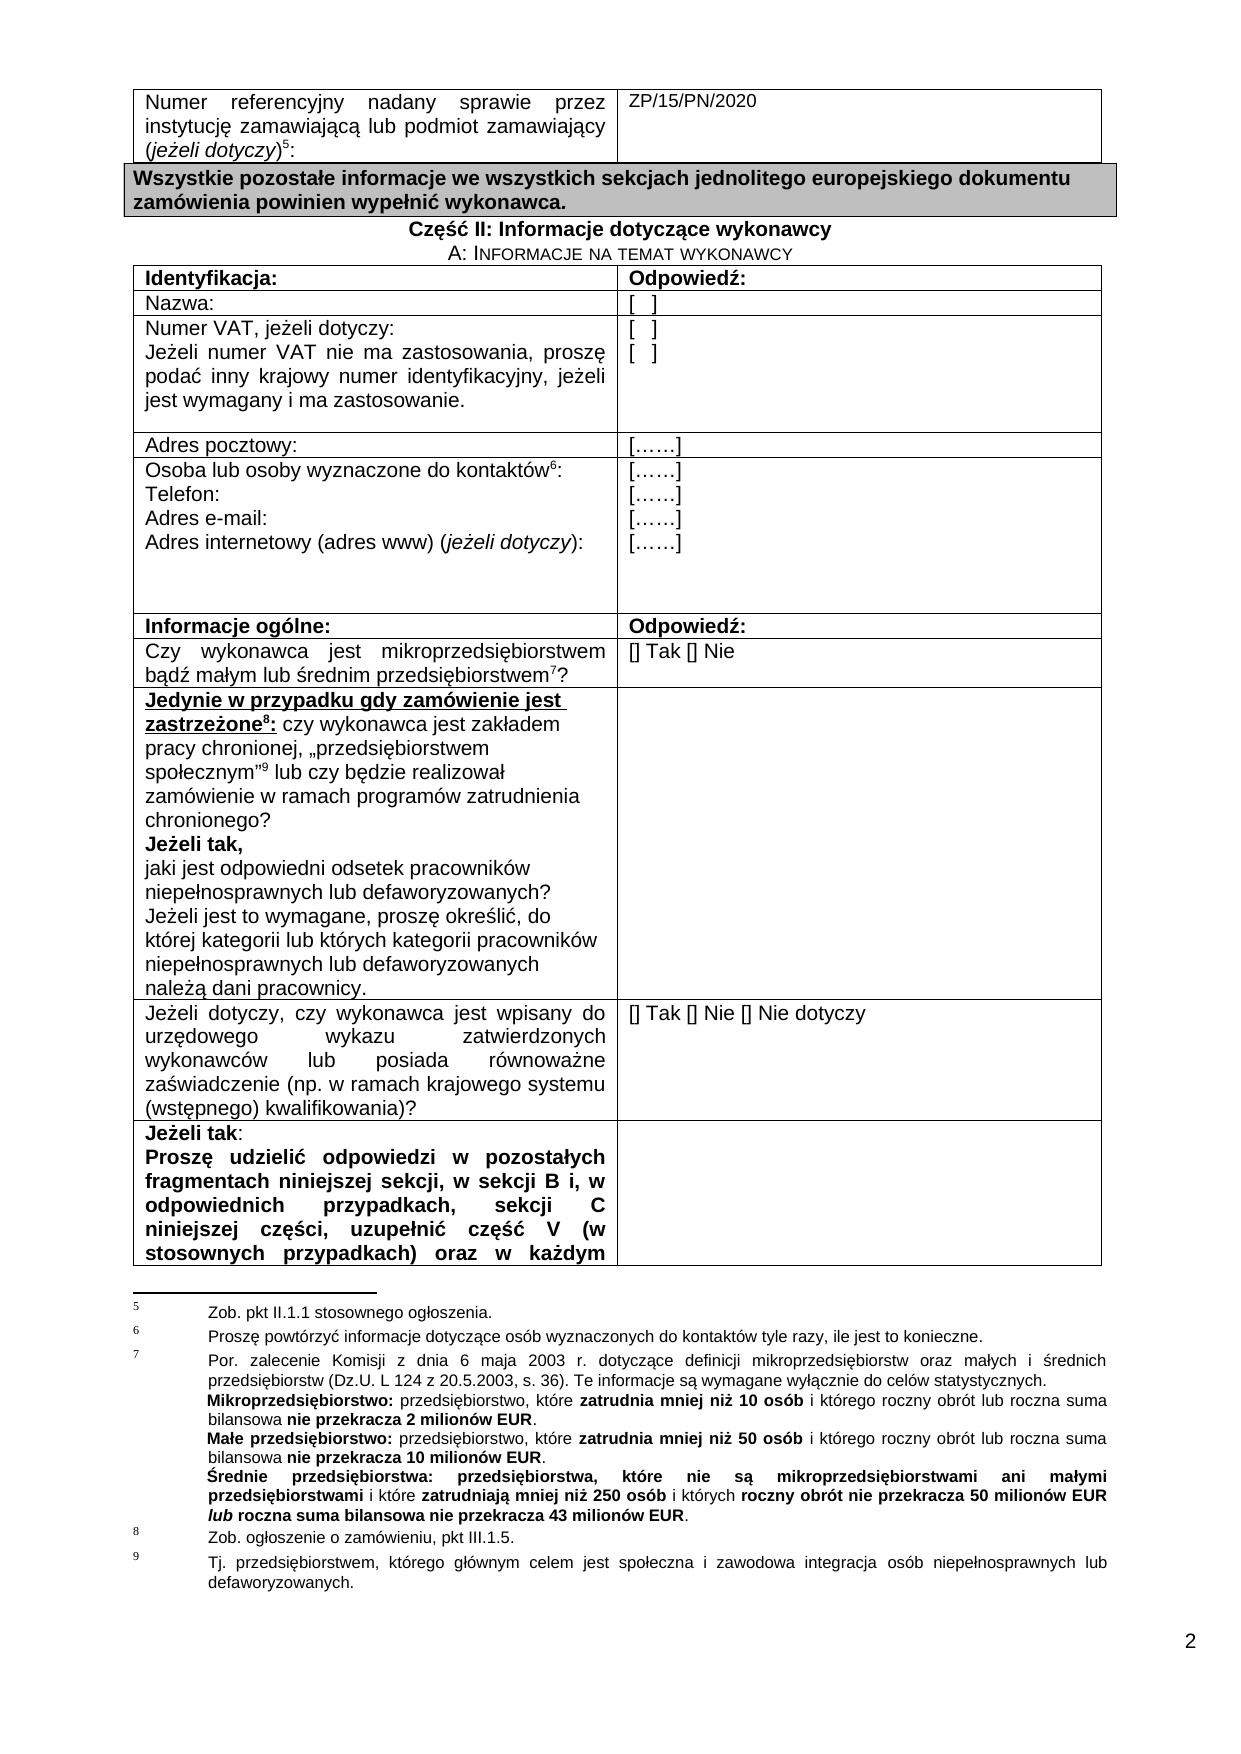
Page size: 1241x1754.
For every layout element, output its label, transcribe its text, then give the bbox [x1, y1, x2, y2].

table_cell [134, 1121, 617, 1265]
table_cell Jedynie w przypadku gdy zamówienie jest zastrzeżone: czy wykonawca jest zakładem pracy chronionej, „przedsiębiorstwem społecznym” lub czy będzie realizował zamówienie w ramach programów zatrudnienia chronionego? Jeżeli tak, jaki jest odpowiedni odsetek pracowników niepełnosprawnych lub defaworyzowanych? Jeżeli jest to wymagane, proszę określić, do której kategorii lub których kategorii pracowników niepełnosprawnych lub defaworyzowanych należą dani pracownicy. [134, 688, 617, 999]
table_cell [618, 1121, 1101, 1265]
table_cell [……] [……] [……] [……] [618, 458, 1101, 613]
table_cell [……] [618, 433, 1101, 457]
table_cell Osoba lub osoby wyznaczone do kontaktów: Telefon: Adres e-mail: Adres internetowy (adres www) (jeżeli dotyczy): [134, 458, 617, 613]
table_cell Czy wykonawca jest mikroprzedsiębiorstwem bądź małym lub średnim przedsiębiorstwem? [134, 639, 617, 687]
table_cell [ ] [618, 291, 1101, 315]
table_cell Numer referencyjny nadany sprawie przez instytucję zamawiającą lub podmiot zamawiający (jeżeli dotyczy): [134, 90, 617, 162]
table_cell [ ] [ ] [618, 316, 1101, 432]
table_cell Adres pocztowy: [134, 433, 617, 457]
table_cell Jeżeli dotyczy, czy wykonawca jest wpisany do urzędowego wykazu zatwierdzonych wykonawców lub posiada równoważne zaświadczenie (np. w ramach krajowego systemu (wstępnego) kwalifikowania)? [134, 1000, 617, 1120]
title Część II: Informacje dotyczące wykonawcy [133, 217, 1107, 241]
table_cell [] Tak [] Nie [618, 639, 1101, 687]
text Wszystkie pozostałe informacje we wszystkich sekcjach jednolitego europejskiego dokumentu zamówienia powinien wypełnić wykonawca. [125, 164, 1116, 216]
table_cell Nazwa: [134, 291, 617, 315]
table_cell [618, 688, 1101, 999]
table_header Identyfikacja: [134, 266, 617, 290]
table_cell ZP/15/PN/2020 [618, 90, 1101, 162]
table_cell Odpowiedź: [618, 614, 1101, 638]
table_header Odpowiedź: [618, 266, 1101, 290]
table_cell [] Tak [] Nie [] Nie dotyczy [618, 1000, 1101, 1120]
table_cell Informacje ogólne: [134, 614, 617, 638]
title A: Informacje na temat wykonawcy [133, 241, 1107, 265]
table_cell Numer VAT, jeżeli dotyczy: Jeżeli numer VAT nie ma zastosowania, proszę podać inny krajowy numer identyfikacyjny, jeżeli jest wymagany i ma zastosowanie. [134, 316, 617, 432]
